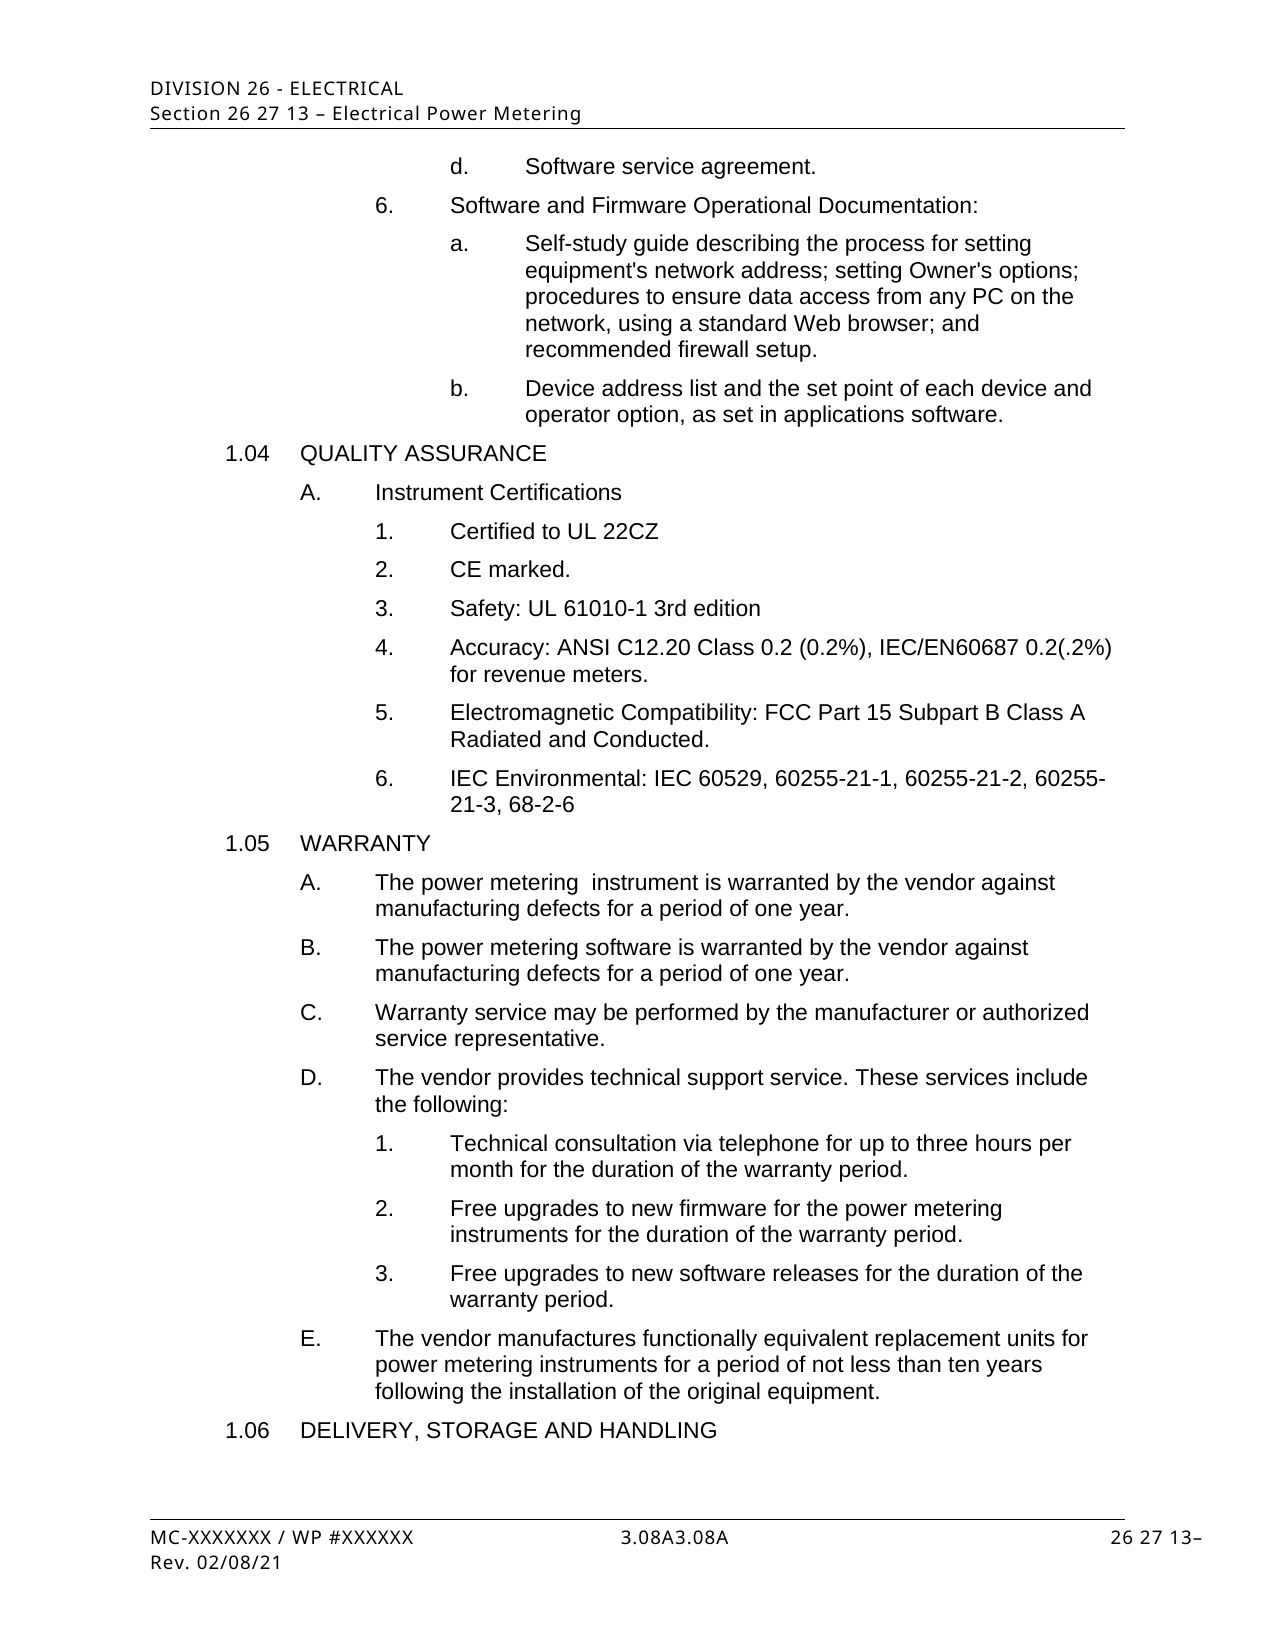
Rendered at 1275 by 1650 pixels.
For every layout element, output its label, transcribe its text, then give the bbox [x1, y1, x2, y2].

list Software and Firmware Operational Documentation: [375, 192, 1125, 218]
list Electromagnetic Compatibility: FCC Part 15 Subpart B Class A Radiated and Conducted. [375, 699, 1125, 752]
list Warranty service may be performed by the manufacturer or authorized service representative. [300, 999, 1125, 1052]
list QUALITY ASSURANCE [225, 440, 1125, 466]
list Instrument Certifications [300, 479, 1125, 505]
list Technical consultation via telephone for up to three hours per month for the duration of the warranty period. [375, 1129, 1125, 1182]
list The power metering software is warranted by the vendor against manufacturing defects for a period of one year. [300, 934, 1125, 987]
list Free upgrades to new software releases for the duration of the warranty period. [375, 1260, 1125, 1313]
list Accuracy: ANSI C12.20 Class 0.2 (0.2%), IEC/EN60687 0.2(.2%) for revenue meters. [375, 634, 1125, 687]
list WARRANTY [225, 830, 1125, 856]
list Device address list and the set point of each device and operator option, as set in applications software. [450, 375, 1125, 427]
list Self-study guide describing the process for setting equipment's network address; setting Owner's options; procedures to ensure data access from any PC on the network, using a standard Web browser; and recommended firewall setup. [450, 230, 1125, 362]
list IEC Environmental: IEC 60529, 60255-21-1, 60255-21-2, 60255-21-3, 68-2-6 [375, 764, 1125, 817]
list Certified to UL 22CZ [375, 518, 1125, 544]
list CE marked. [375, 556, 1125, 583]
list Safety: UL 61010-1 3rd edition [375, 595, 1125, 622]
list Free upgrades to new firmware for the power metering instruments for the duration of the warranty period. [375, 1195, 1125, 1247]
list Software service agreement. [450, 153, 1125, 179]
list DELIVERY, STORAGE AND HANDLING [225, 1417, 1125, 1443]
list The vendor manufactures functionally equivalent replacement units for power metering instruments for a period of not less than ten years following the installation of the original equipment. [300, 1325, 1125, 1404]
list The power metering instrument is warranted by the vendor against manufacturing defects for a period of one year. [300, 869, 1125, 921]
list The vendor provides technical support service. These services include the following: [300, 1064, 1125, 1117]
